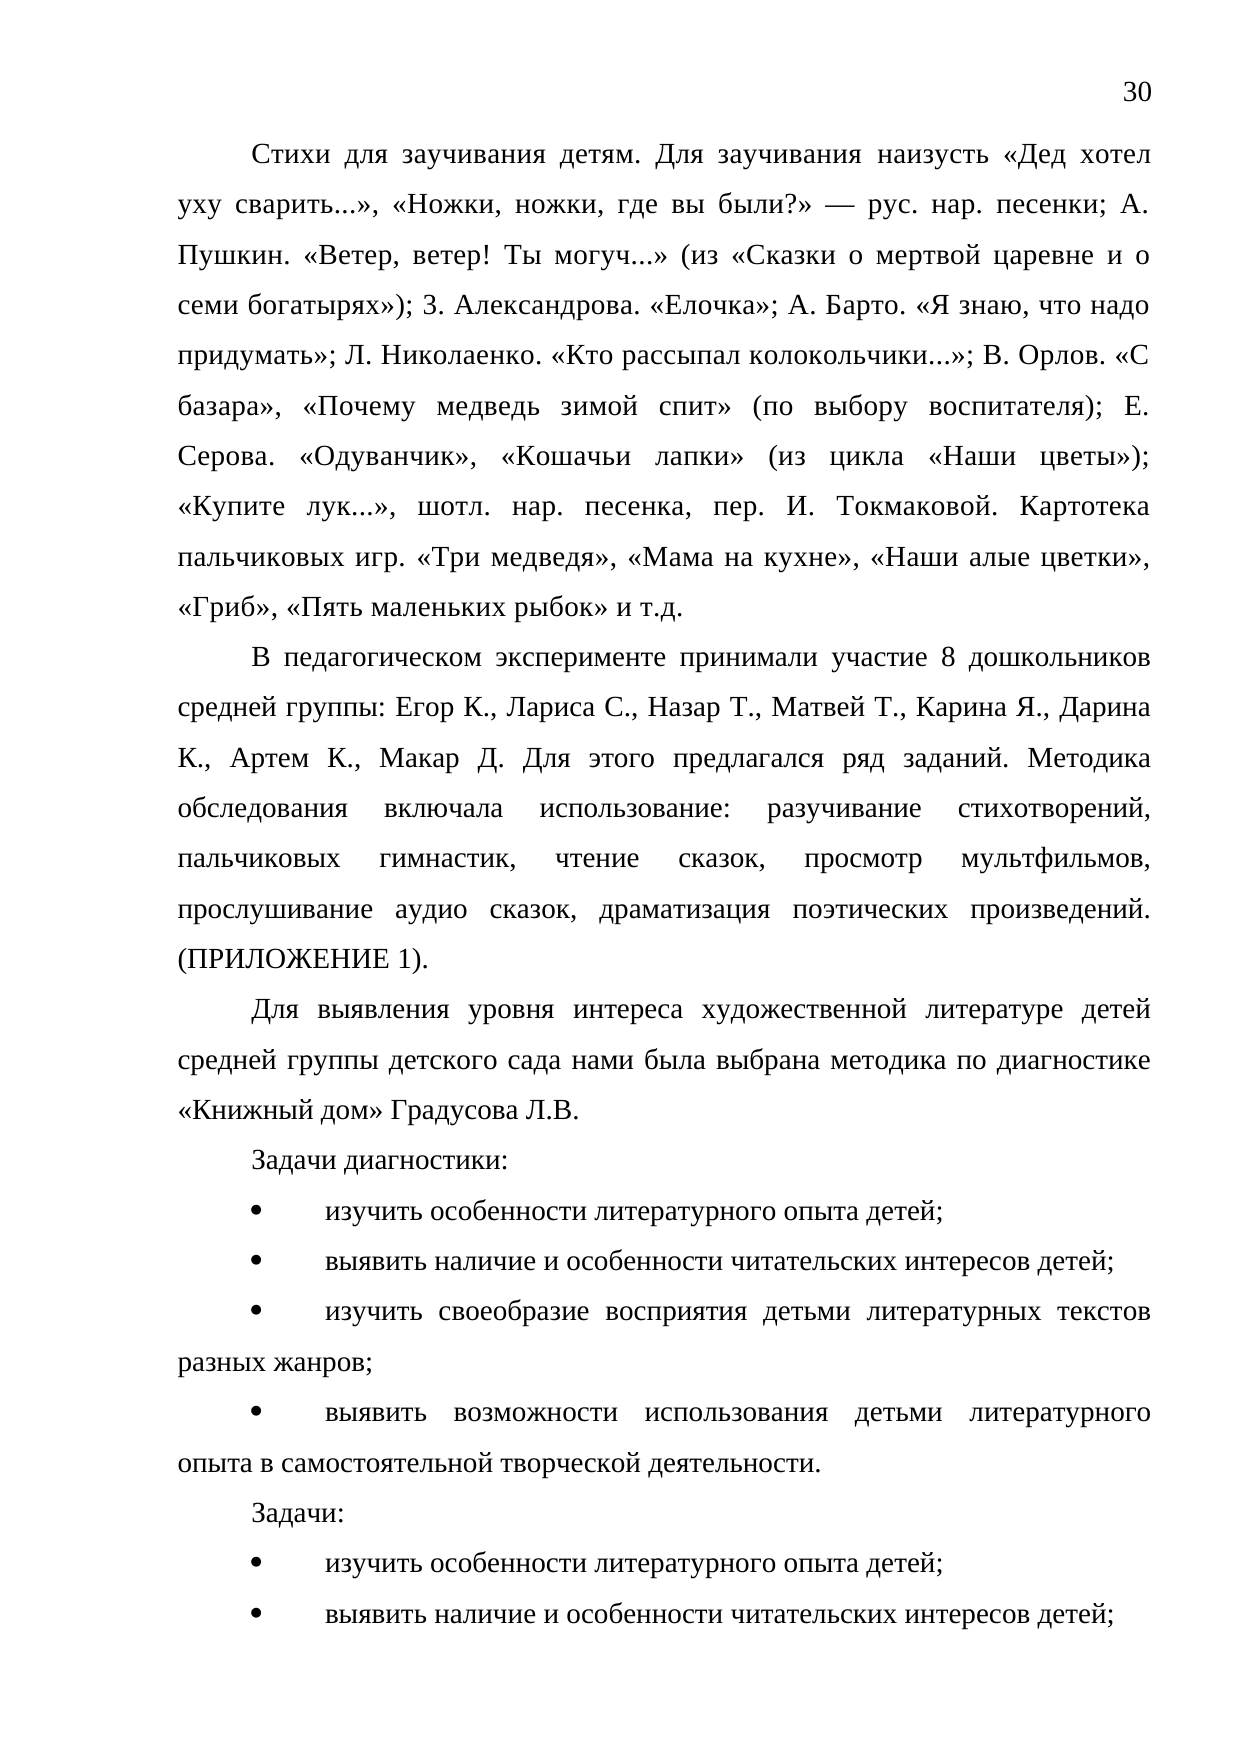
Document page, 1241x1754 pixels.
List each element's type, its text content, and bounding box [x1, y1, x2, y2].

text Стихи для заучивания детям. Для заучивания наизусть «Дед хотел уху сварить...», «Ножки, ножки, где вы были?» — рус. нар. песенки; А. Пушкин. «Ветер, ветер! Ты могуч...» (из «Сказки о мертвой царевне и о семи богатырях»); 3. Александрова. «Елочка»; А. Барто. «Я знаю, что надо придумать»; Л. Николаенко. «Кто рассыпал колокольчики...»; В. Орлов. «С базара», «Почему медведь зимой спит» (по выбору воспитателя); Е. Серова. «Одуванчик», «Кошачьи лапки» (из цикла «Наши цветы»); «Купите лук...», шотл. нар. песенка, пер. И. Токмаковой. Картотека пальчиковых игр. «Три медведя», «Мама на кухне», «Наши алые цветки», «Гриб», «Пять маленьких рыбок» и т.д. [177, 136, 1152, 622]
list изучить особенности литературного опыта детей; [177, 1545, 1152, 1579]
text Задачи диагностики: [177, 1142, 1152, 1176]
text Для выявления уровня интереса художественной литературе детей средней группы детского сада нами была выбрана методика по диагностике «Книжный дом» Градусова Л.В. [177, 991, 1152, 1126]
text В педагогическом эксперименте принимали участие 8 дошкольников средней группы: Егор К., Лариса С., Назар Т., Матвей Т., Карина Я., Дарина К., Артем К., Макар Д. Для этого предлагался ряд заданий. Методика обследования включала использование: разучивание стихотворений, пальчиковых гимнастик, чтение сказок, просмотр мультфильмов, прослушивание аудио сказок, драматизация поэтических произведений. (ПРИЛОЖЕНИЕ 1). [177, 639, 1152, 975]
list выявить наличие и особенности читательских интересов детей; [177, 1243, 1152, 1277]
list выявить возможности использования детьми литературного опыта в самостоятельной творческой деятельности. [177, 1394, 1152, 1478]
text Задачи: [177, 1495, 1152, 1528]
list изучить особенности литературного опыта детей; [177, 1193, 1152, 1226]
list выявить наличие и особенности читательских интересов детей; [177, 1596, 1152, 1629]
list изучить своеобразие восприятия детьми литературных текстов разных жанров; [177, 1293, 1152, 1377]
